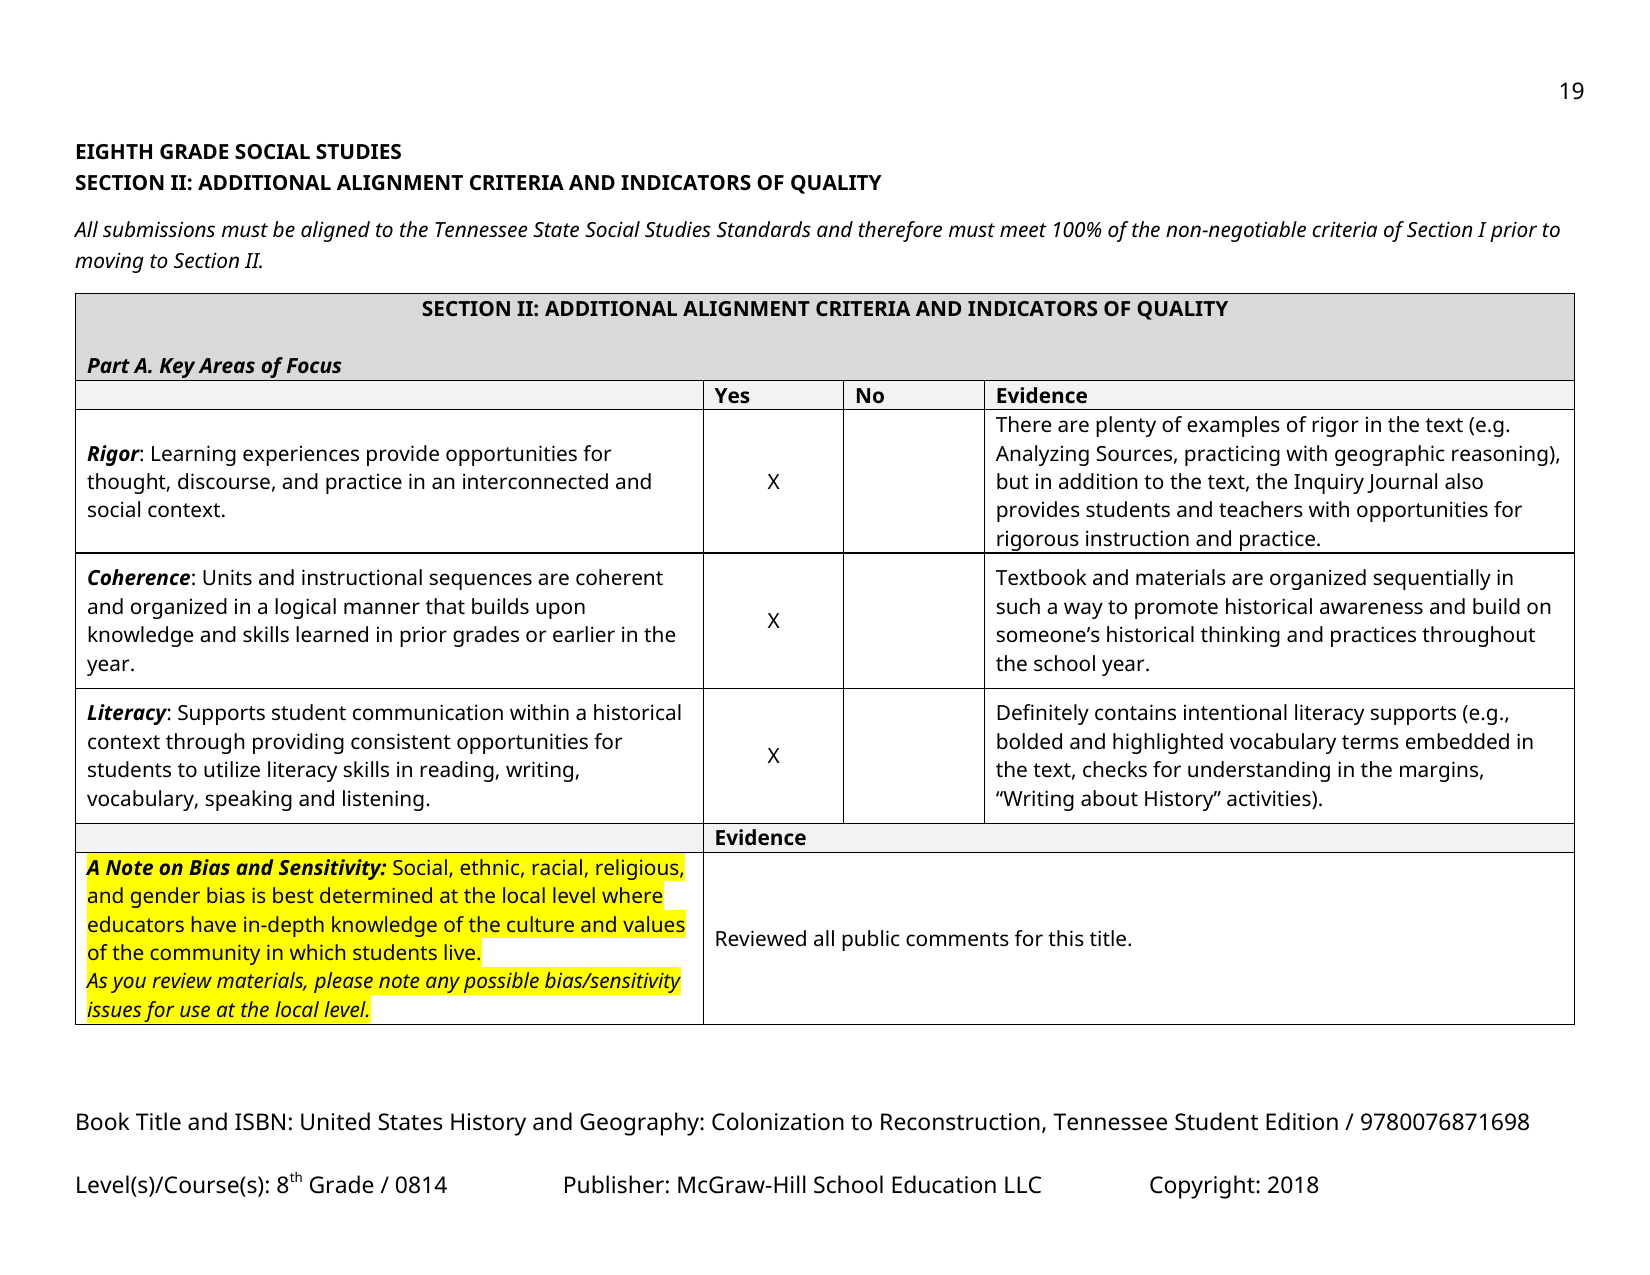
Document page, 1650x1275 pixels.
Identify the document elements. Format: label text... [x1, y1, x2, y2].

text All submissions must be aligned to the Tennessee State Social Studies Standards and therefore must meet 100% of the non-negotiable criteria of Section I prior to moving to Section II. [75, 215, 1584, 274]
table_cell Literacy: Supports student communication within a historical context through providing consistent opportunities for students to utilize literacy skills in reading, writing, vocabulary, speaking and listening. [76, 689, 703, 822]
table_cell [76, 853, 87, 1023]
table_cell Yes [704, 381, 843, 409]
table_cell Evidence [704, 824, 1574, 852]
table_cell [76, 381, 703, 409]
table_cell Rigor: Learning experiences provide opportunities for thought, discourse, and practice in an interconnected and social context. [76, 410, 703, 552]
table_cell There are plenty of examples of rigor in the text (e.g. Analyzing Sources, practicing with geographic reasoning), but in addition to the text, the Inquiry Journal also provides students and teachers with opportunities for rigorous instruction and practice. [985, 410, 1574, 552]
table_cell Coherence: Units and instructional sequences are coherent and organized in a logical manner that builds upon knowledge and skills learned in prior grades or earlier in the year. [76, 554, 703, 687]
table_cell No [844, 381, 984, 409]
table_cell Evidence [985, 381, 1574, 409]
table_cell X [704, 554, 843, 687]
table_cell Definitely contains intentional literacy supports (e.g., bolded and highlighted vocabulary terms embedded in the text, checks for understanding in the margins, “Writing about History” activities). [985, 689, 1574, 822]
table_cell Reviewed all public comments for this title. [704, 853, 1574, 1023]
table_header SECTION II: ADDITIONAL ALIGNMENT CRITERIA AND INDICATORS OF QUALITY Part A. Key Areas of Focus [76, 294, 1574, 380]
table_cell [844, 689, 984, 822]
table_cell X [704, 410, 843, 552]
table_cell Textbook and materials are organized sequentially in such a way to promote historical awareness and build on someone’s historical thinking and practices throughout the school year. [985, 554, 1574, 687]
table_cell [76, 824, 703, 852]
table_cell X [704, 689, 843, 822]
table_cell A Note on Bias and Sensitivity: Social, ethnic, racial, religious, and gender bias is best determined at the local level where educators have in-depth knowledge of the culture and values of the community in which students live. As you review materials, please note any possible bias/sensitivity issues for use at the local level. [371, 853, 703, 1023]
text EIGHTH GRADE SOCIAL STUDIES SECTION II: ADDITIONAL ALIGNMENT CRITERIA AND INDICATORS OF QUALITY [75, 137, 1584, 197]
table_cell [844, 554, 984, 687]
table_cell [844, 410, 984, 552]
